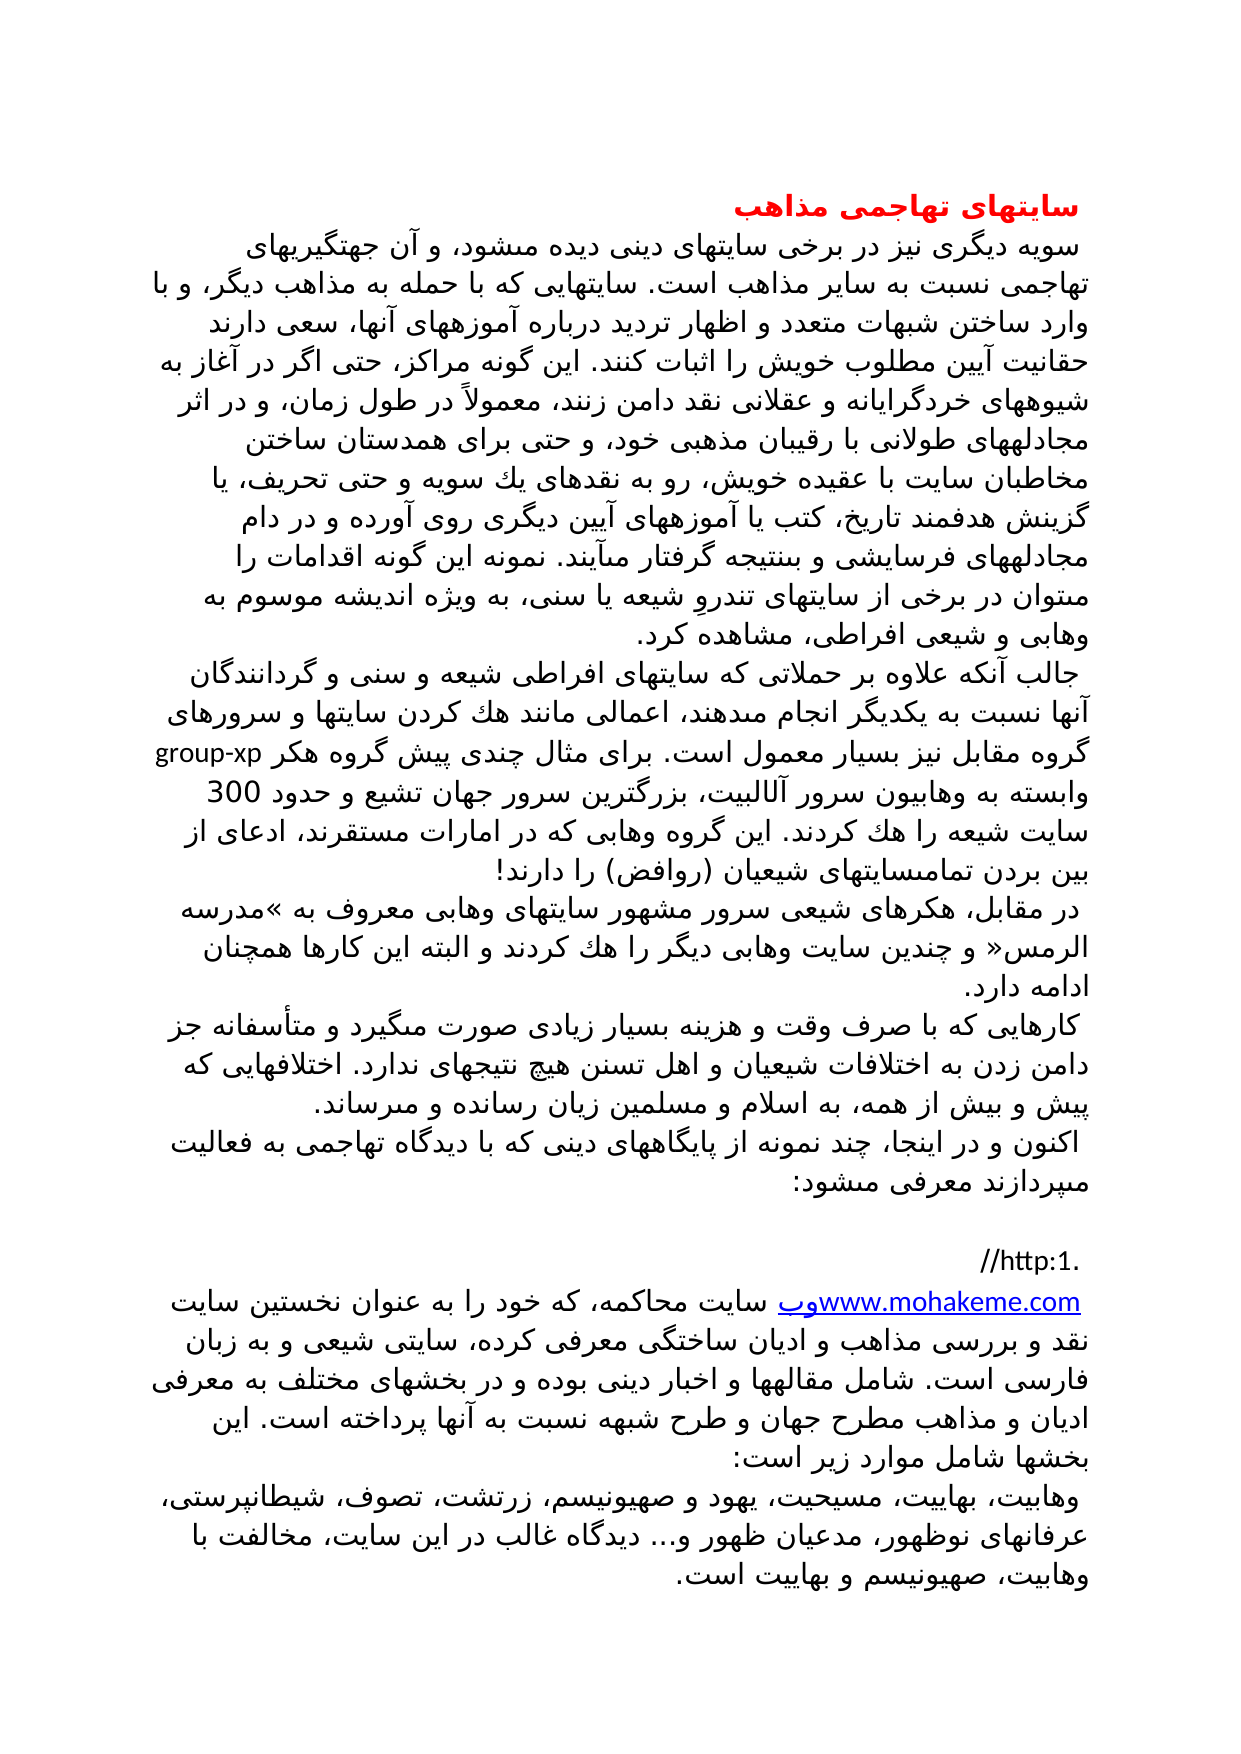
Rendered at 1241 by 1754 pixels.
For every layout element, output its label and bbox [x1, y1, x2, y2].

text [150, 150, 1090, 1591]
